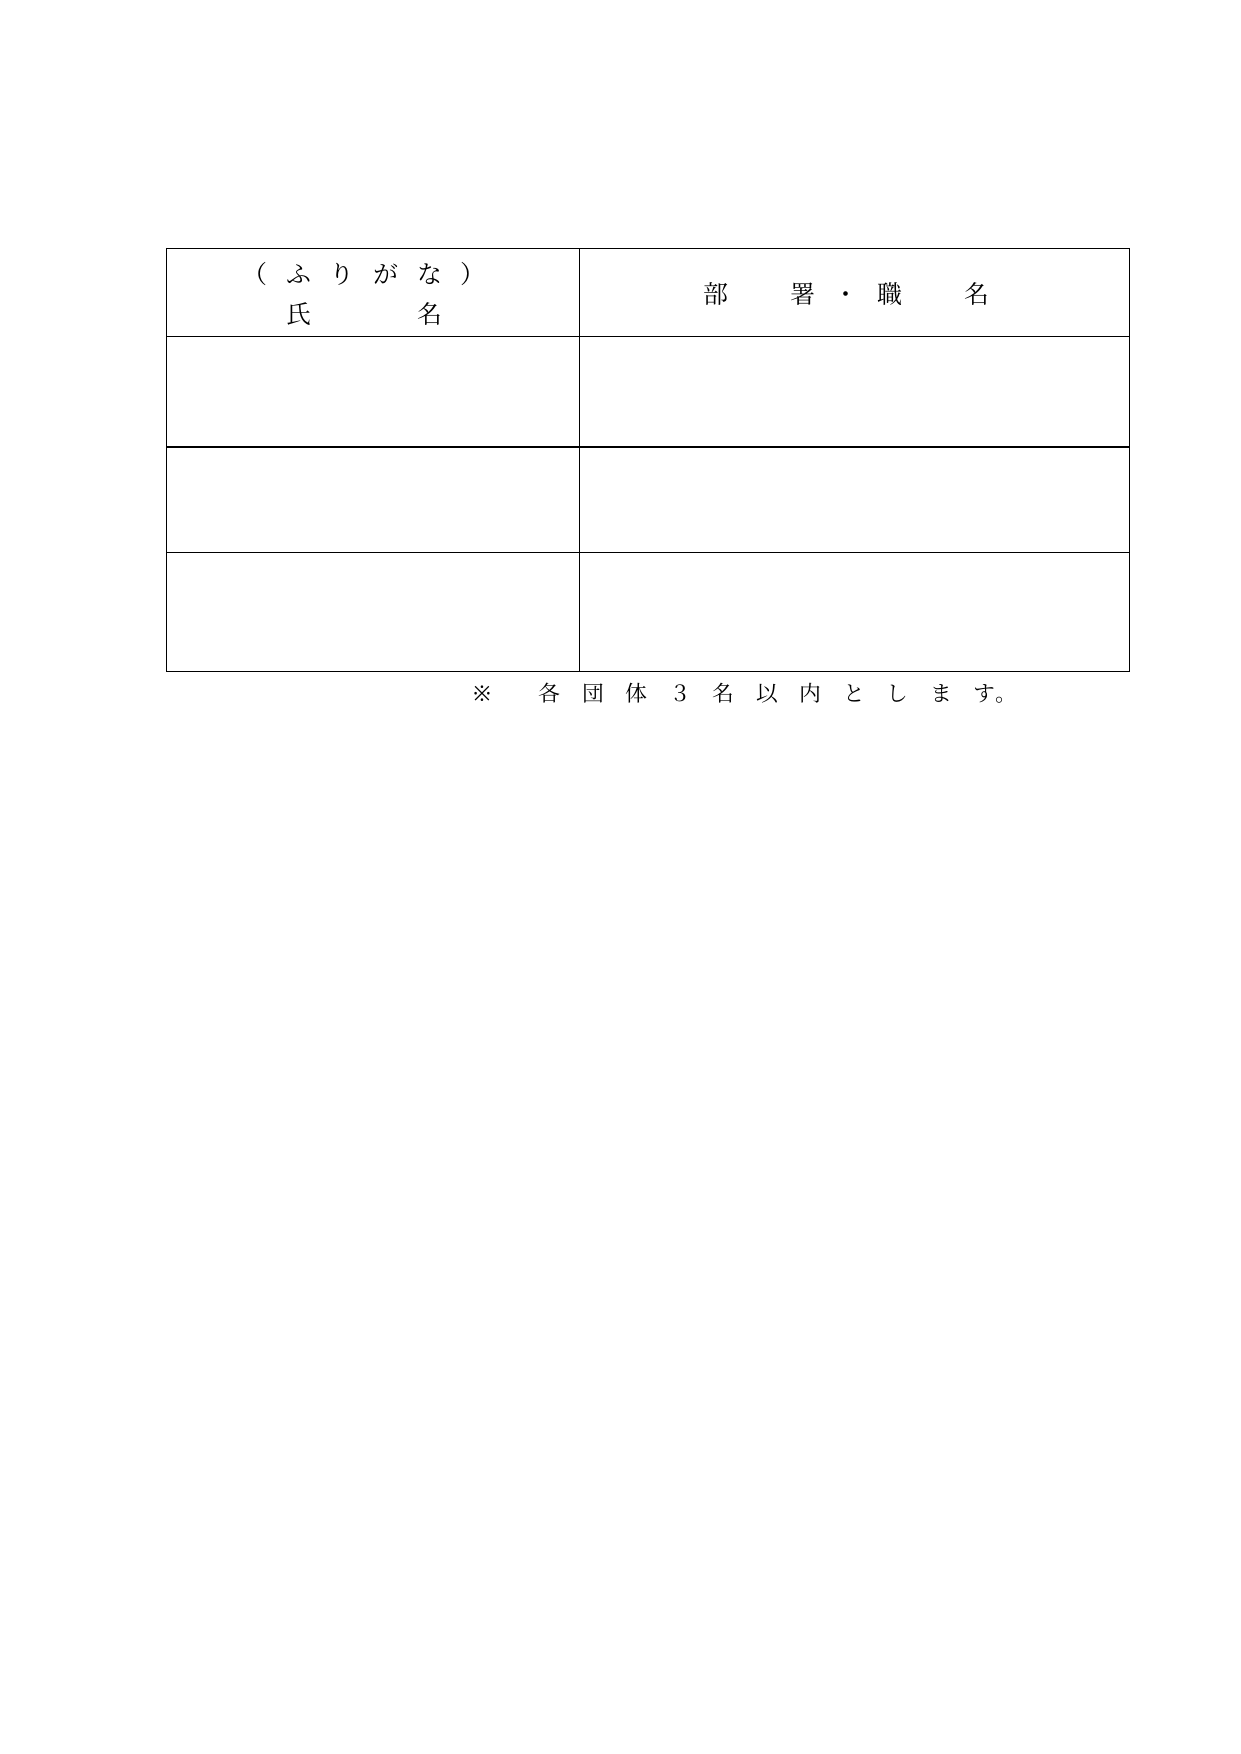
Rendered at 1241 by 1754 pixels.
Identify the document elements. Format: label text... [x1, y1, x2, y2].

table_header 部 署・職 名 [580, 249, 1129, 336]
table_cell [580, 337, 1129, 446]
table_cell [580, 448, 1129, 552]
table_cell [580, 553, 1129, 671]
table_cell [167, 553, 579, 671]
table_cell [167, 448, 579, 552]
table_header （ふりがな） 氏 名 [167, 249, 579, 336]
table_cell [167, 337, 579, 446]
text ※ 各団体３名以内とします。 [156, 672, 1039, 712]
